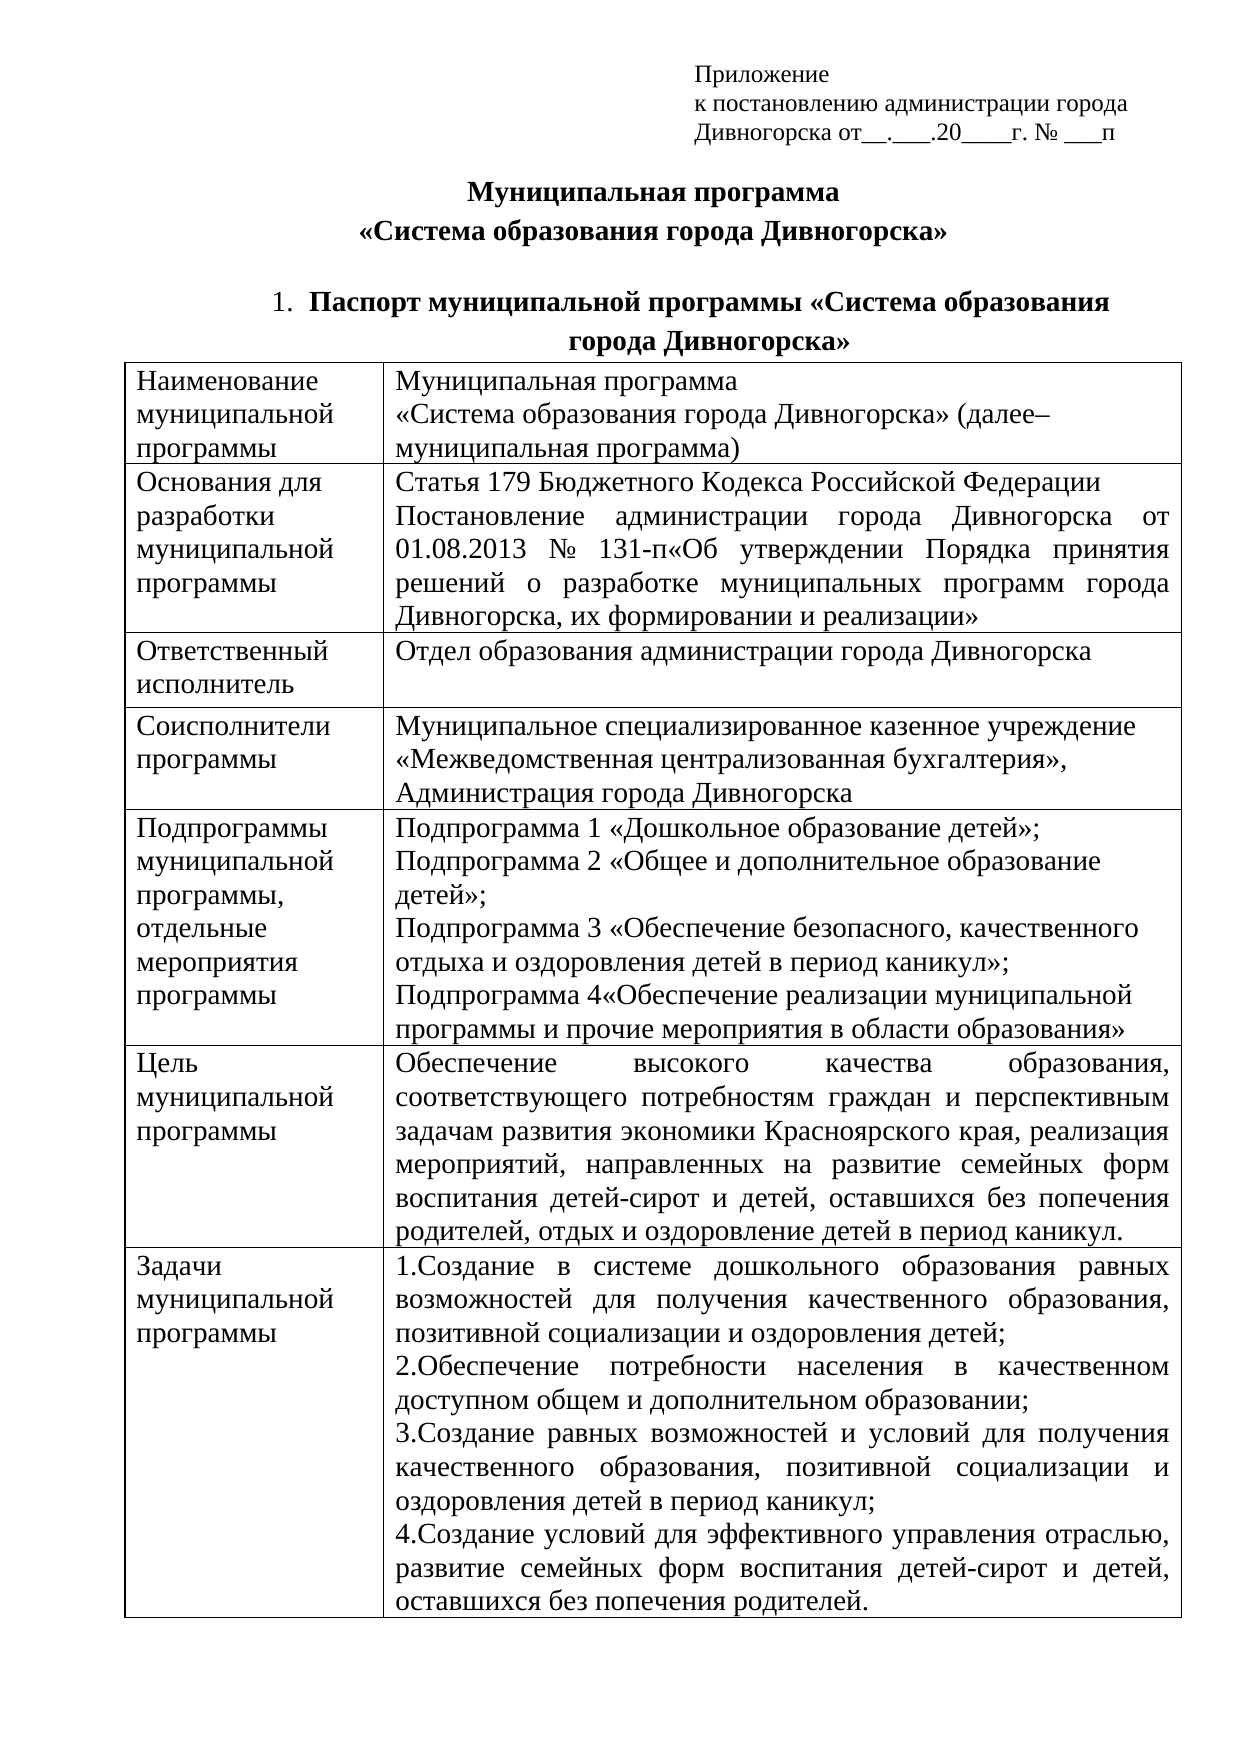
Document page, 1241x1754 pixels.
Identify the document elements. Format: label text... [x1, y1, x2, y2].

table_header Муниципальная программа «Система образования города Дивногорска» (далее– муниципальная программа) [384, 363, 1181, 463]
table_cell Подпрограмма 1 «Дошкольное образование детей»; Подпрограмма 2 «Общее и дополнительное образование детей»; Подпрограмма 3 «Обеспечение безопасного, качественного отдыха и оздоровления детей в период каникул»; Подпрограмма 4«Обеспечение реализации муниципальной программы и прочие мероприятия в области образования» [384, 810, 1181, 1044]
table_cell 1.Создание в системе дошкольного образования равных возможностей для получения качественного образования, позитивной социализации и оздоровления детей; 2.Обеспечение потребности населения в качественном доступном общем и дополнительном образовании; 3.Создание равных возможностей и условий для получения качественного образования, позитивной социализации и оздоровления детей в период каникул; 4.Создание условий для эффективного управления отраслью, развитие семейных форм воспитания детей-сирот и детей, оставшихся без попечения родителей. [384, 1248, 1181, 1617]
list Паспорт муниципальной программы «Система образования города Дивногорска» [237, 284, 1144, 357]
table_cell Ответственный исполнитель [126, 633, 383, 707]
table_cell Задачи муниципальной программы [126, 1248, 383, 1617]
table_cell Основания для разработки муниципальной программы [126, 464, 383, 632]
table_cell Обеспечение высокого качества образования, соответствующего потребностям граждан и перспективным задачам развития экономики Красноярского края, реализация мероприятий, направленных на развитие семейных форм воспитания детей-сирот и детей, оставшихся без попечения родителей, отдых и оздоровление детей в период каникул. [384, 1046, 1181, 1247]
table_header Наименование муниципальной программы [126, 363, 383, 463]
table_cell Отдел образования администрации города Дивногорска [384, 633, 1181, 707]
table_cell Муниципальное специализированное казенное учреждение «Межведомственная централизованная бухгалтерия», Администрация города Дивногорска [384, 708, 1181, 809]
table_cell Соисполнители программы [126, 708, 383, 809]
table_cell Статья 179 Бюджетного Кодекса Российской Федерации Постановление администрации города Дивногорска от 01.08.2013 № 131-п«Об утверждении Порядка принятия решений о разработке муниципальных программ города Дивногорска, их формировании и реализации» [384, 464, 1181, 632]
table_cell Подпрограммы муниципальной программы, отдельные мероприятия программы [126, 810, 383, 1044]
table_cell Цель муниципальной программы [126, 1046, 383, 1247]
text Муниципальная программа [162, 174, 1144, 208]
text «Система образования города Дивногорска» [162, 213, 1144, 247]
